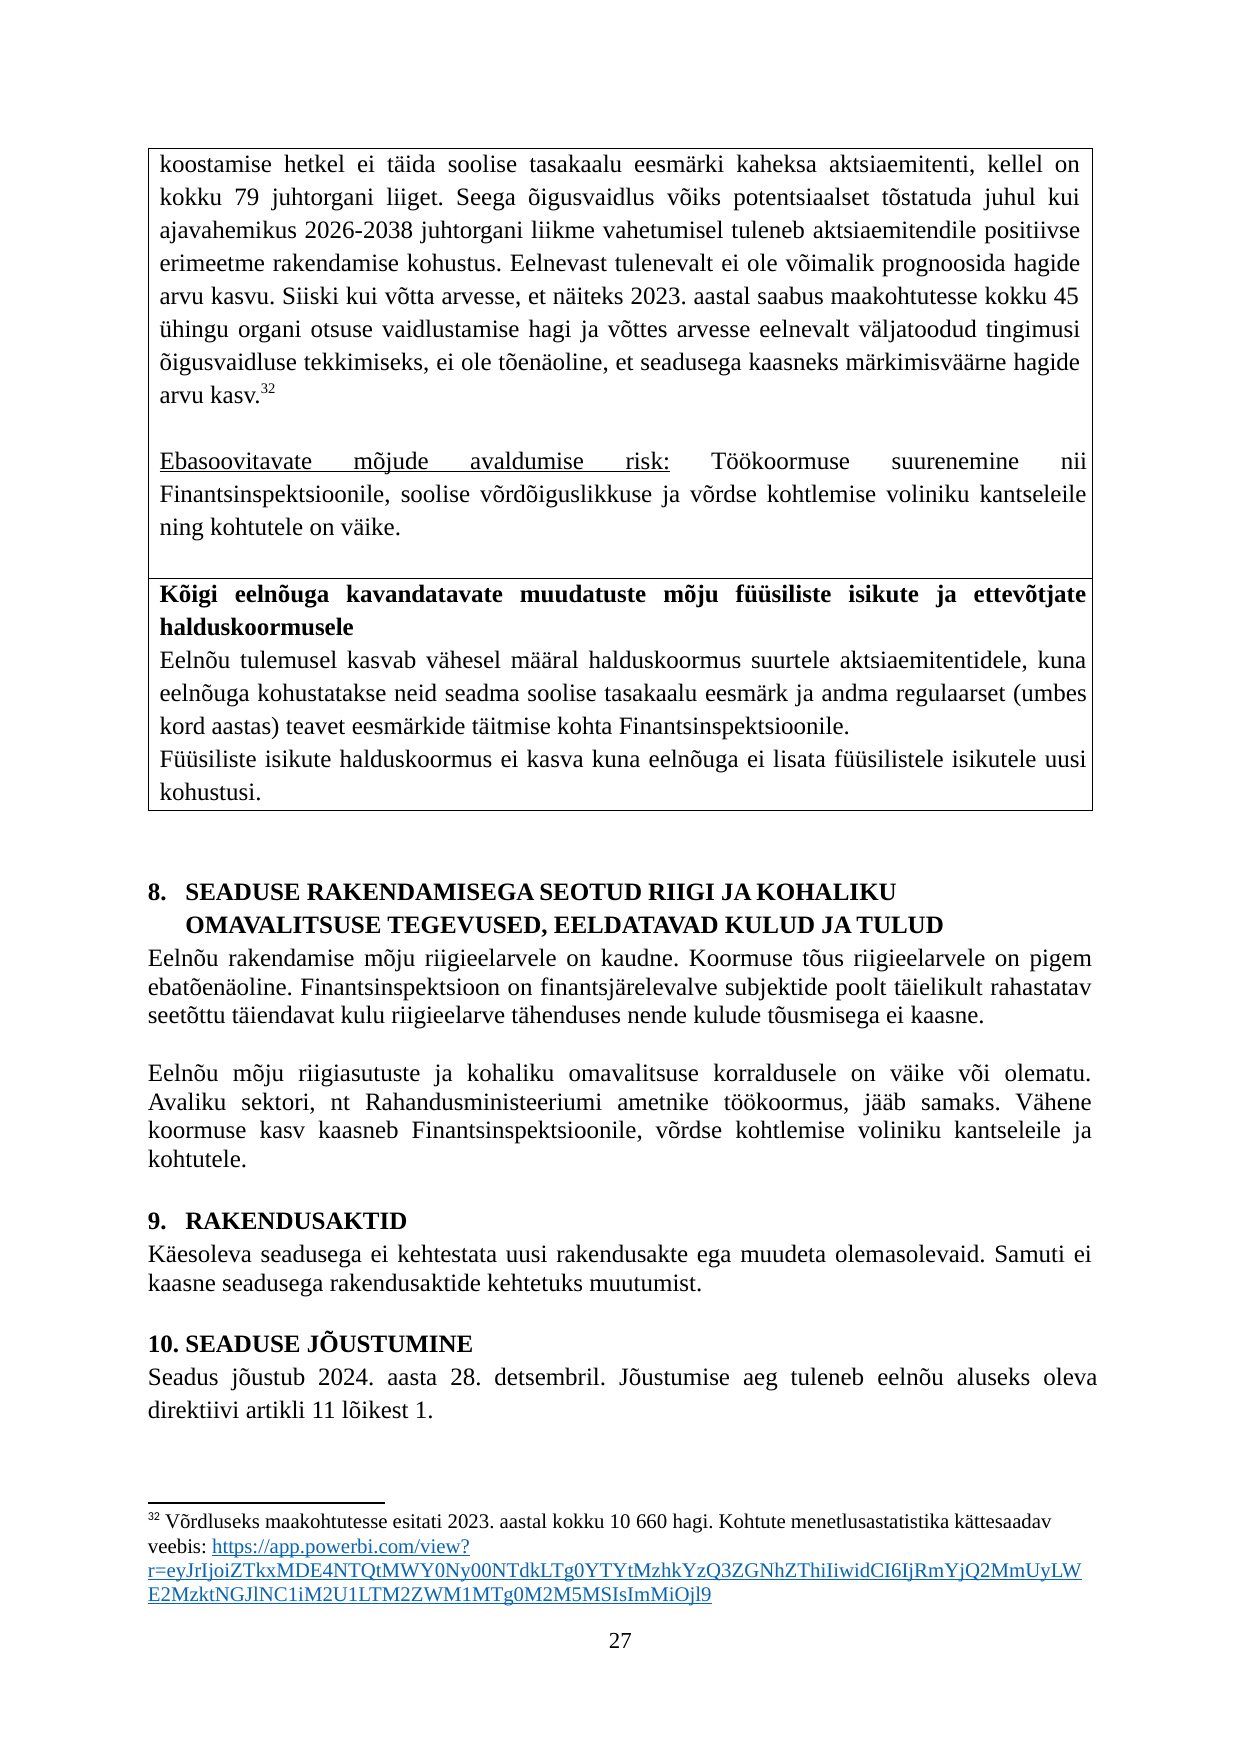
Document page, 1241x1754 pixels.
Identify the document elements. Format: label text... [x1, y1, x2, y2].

list RAKENDUSAKTID [148, 1206, 1093, 1234]
table_cell Kõigi eelnõuga kavandatavate muudatuste mõju füüsiliste isikute ja ettevõtjate halduskoormusele Eelnõu tulemusel kasvab vähesel määral halduskoormus suurtele aktsiaemitentidele, kuna eelnõuga kohustatakse neid seadma soolise tasakaalu eesmärk ja andma regulaarset (umbes kord aastas) teavet eesmärkide täitmise kohta Finantsinspektsioonile. Füüsiliste isikute halduskoormus ei kasva kuna eelnõuga ei lisata füüsilistele isikutele uusi kohustusi. [149, 579, 1092, 810]
text Eelnõu mõju riigiasutuste ja kohaliku omavalitsuse korraldusele on väike või olematu. Avaliku sektori, nt Rahandusministeeriumi ametnike töökoormus, jääb samaks. Vähene koormuse kasv kaasneb Finantsinspektsioonile, võrdse kohtlemise voliniku kantseleile ja kohtutele. [148, 1058, 1093, 1173]
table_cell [149, 149, 1092, 578]
list SEADUSE JÕUSTUMINE [148, 1329, 1093, 1358]
list SEADUSE RAKENDAMISEGA SEOTUD RIIGI JA KOHALIKU OMAVALITSUSE TEGEVUSED, EELDATAVAD KULUD JA TULUD [148, 877, 1093, 938]
text Eelnõu rakendamise mõju riigieelarvele on kaudne. Koormuse tõus riigieelarvele on pigem ebatõenäoline. Finantsinspektsioon on finantsjärelevalve subjektide poolt täielikult rahastatav seetõttu täiendavat kulu riigieelarve tähenduses nende kulude tõusmisega ei kaasne. [148, 943, 1093, 1029]
text Käesoleva seadusega ei kehtestata uusi rakendusakte ega muudeta olemasolevaid. Samuti ei kaasne seadusega rakendusaktide kehtetuks muutumist. [148, 1239, 1093, 1296]
text Seadus jõustub 2024. aasta 28. detsembril. Jõustumise aeg tuleneb eelnõu aluseks oleva direktiivi artikli 11 lõikest 1. [148, 1362, 1099, 1424]
